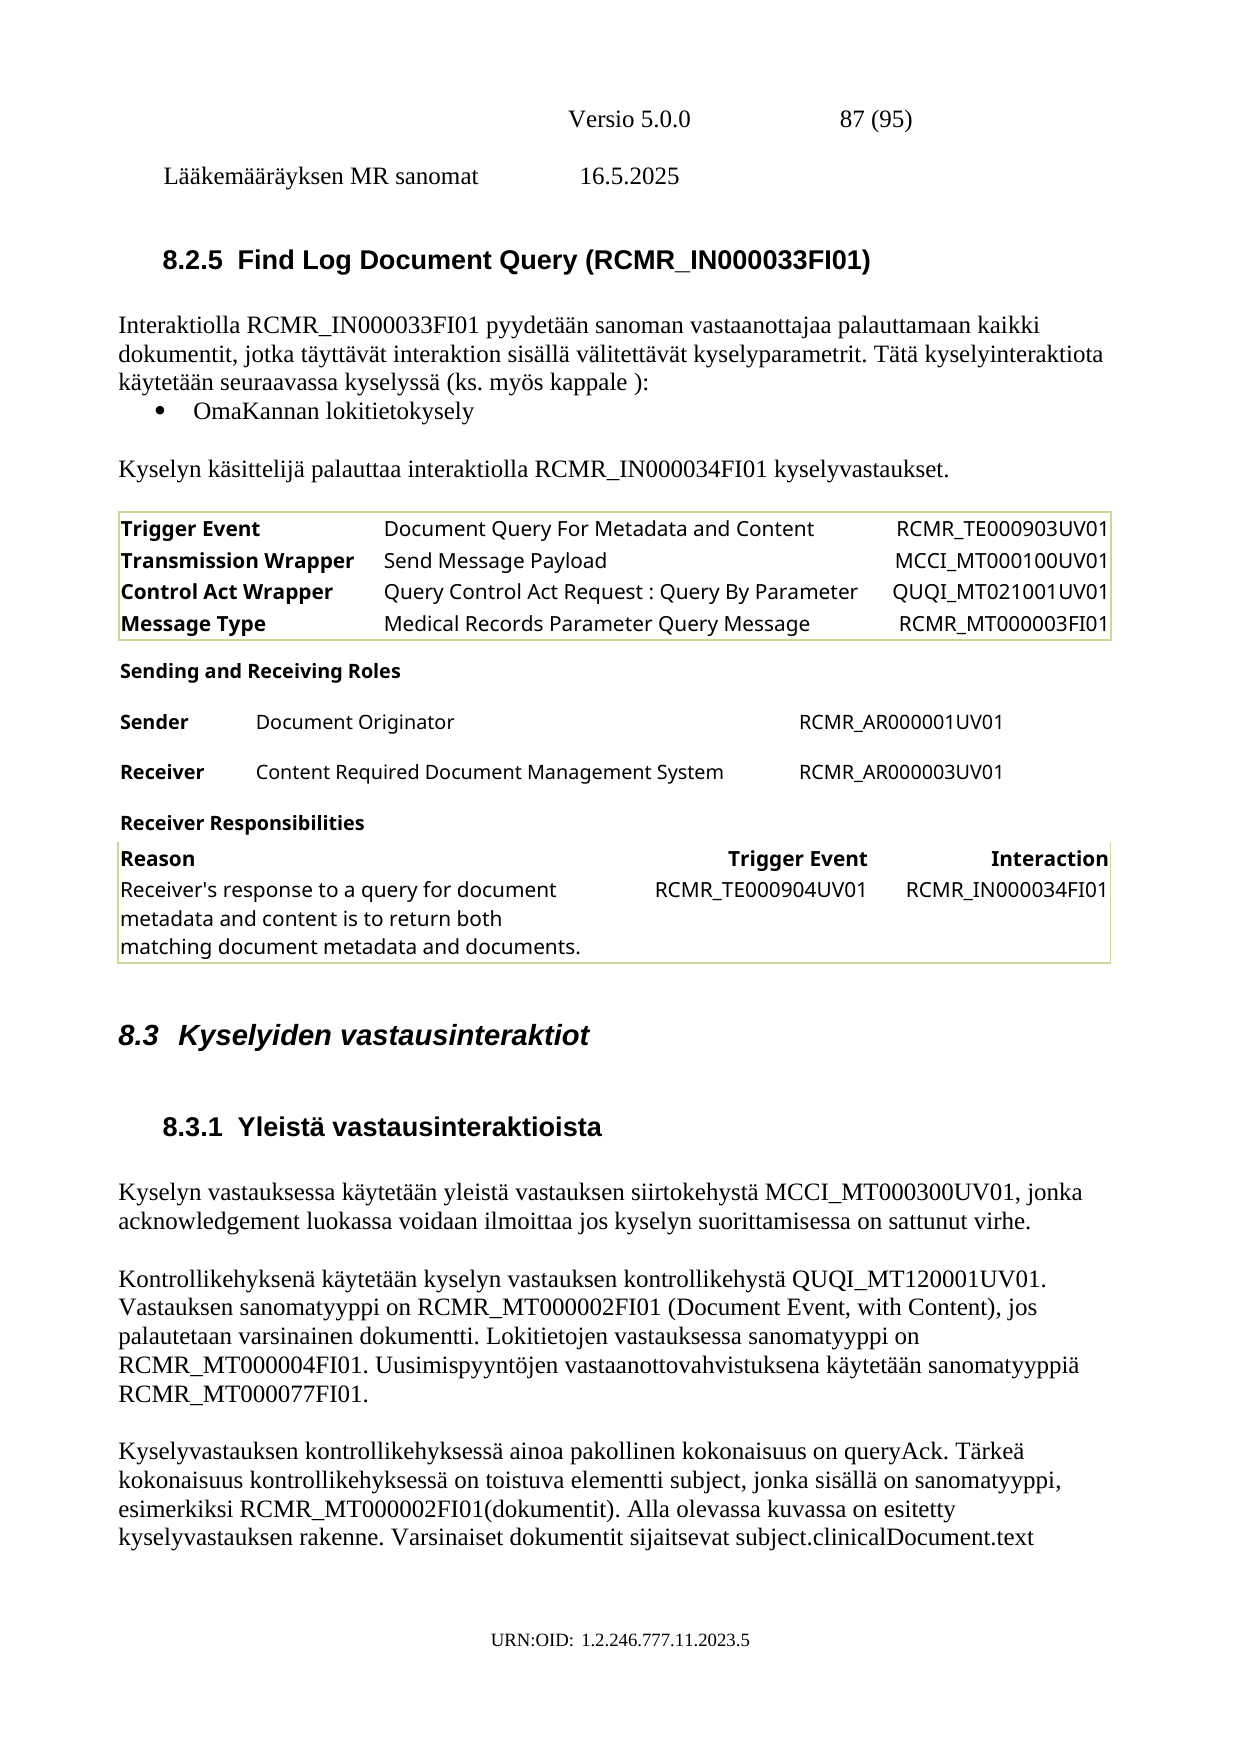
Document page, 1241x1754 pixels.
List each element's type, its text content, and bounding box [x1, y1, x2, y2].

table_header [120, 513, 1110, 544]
subtitle Yleistä vastausinteraktioista [162, 1111, 1122, 1142]
list OmaKannan lokitietokysely [156, 396, 1122, 425]
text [118, 1436, 1122, 1551]
subtitle Kyselyiden vastausinteraktiot [118, 1018, 1122, 1051]
text Kontrollikehyksenä käytetään kyselyn vastauksen kontrollikehystä QUQI_MT120001UV01. Vastauksen sanomatyyppi on RCMR_MT000002FI01 (Document Event, with Content), jos palautetaan varsinainen dokumentti. Lokitietojen vastauksessa sanomatyyppi on RCMR_MT000004FI01. Uusimispyyntöjen vastaanottovahvistuksena käytetään sanomatyyppiä RCMR_MT000077FI01. [118, 1264, 1122, 1407]
subtitle Find Log Document Query (RCMR_IN000033FI01) [162, 244, 1122, 275]
text Interaktiolla RCMR_IN000033FI01 pyydetään sanoman vastaanottajaa palauttamaan kaikki dokumentit, jotka täyttävät interaktion sisällä välitettävät kyselyparametrit. Tätä kyselyinteraktiota käytetään seuraavassa kyselyssä (ks. myös kappale 8.1.3): [118, 310, 1122, 396]
text Kyselyn vastauksessa käytetään yleistä vastauksen siirtokehystä MCCI_MT000300UV01, jonka acknowledgement luokassa voidaan ilmoittaa jos kyselyn suorittamisessa on sattunut virhe. [118, 1177, 1122, 1235]
text Kyselyn käsittelijä palauttaa interaktiolla RCMR_IN000034FI01 kyselyvastaukset. [118, 454, 1122, 482]
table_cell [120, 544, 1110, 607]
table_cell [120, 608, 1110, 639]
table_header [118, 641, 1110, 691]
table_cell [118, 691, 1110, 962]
